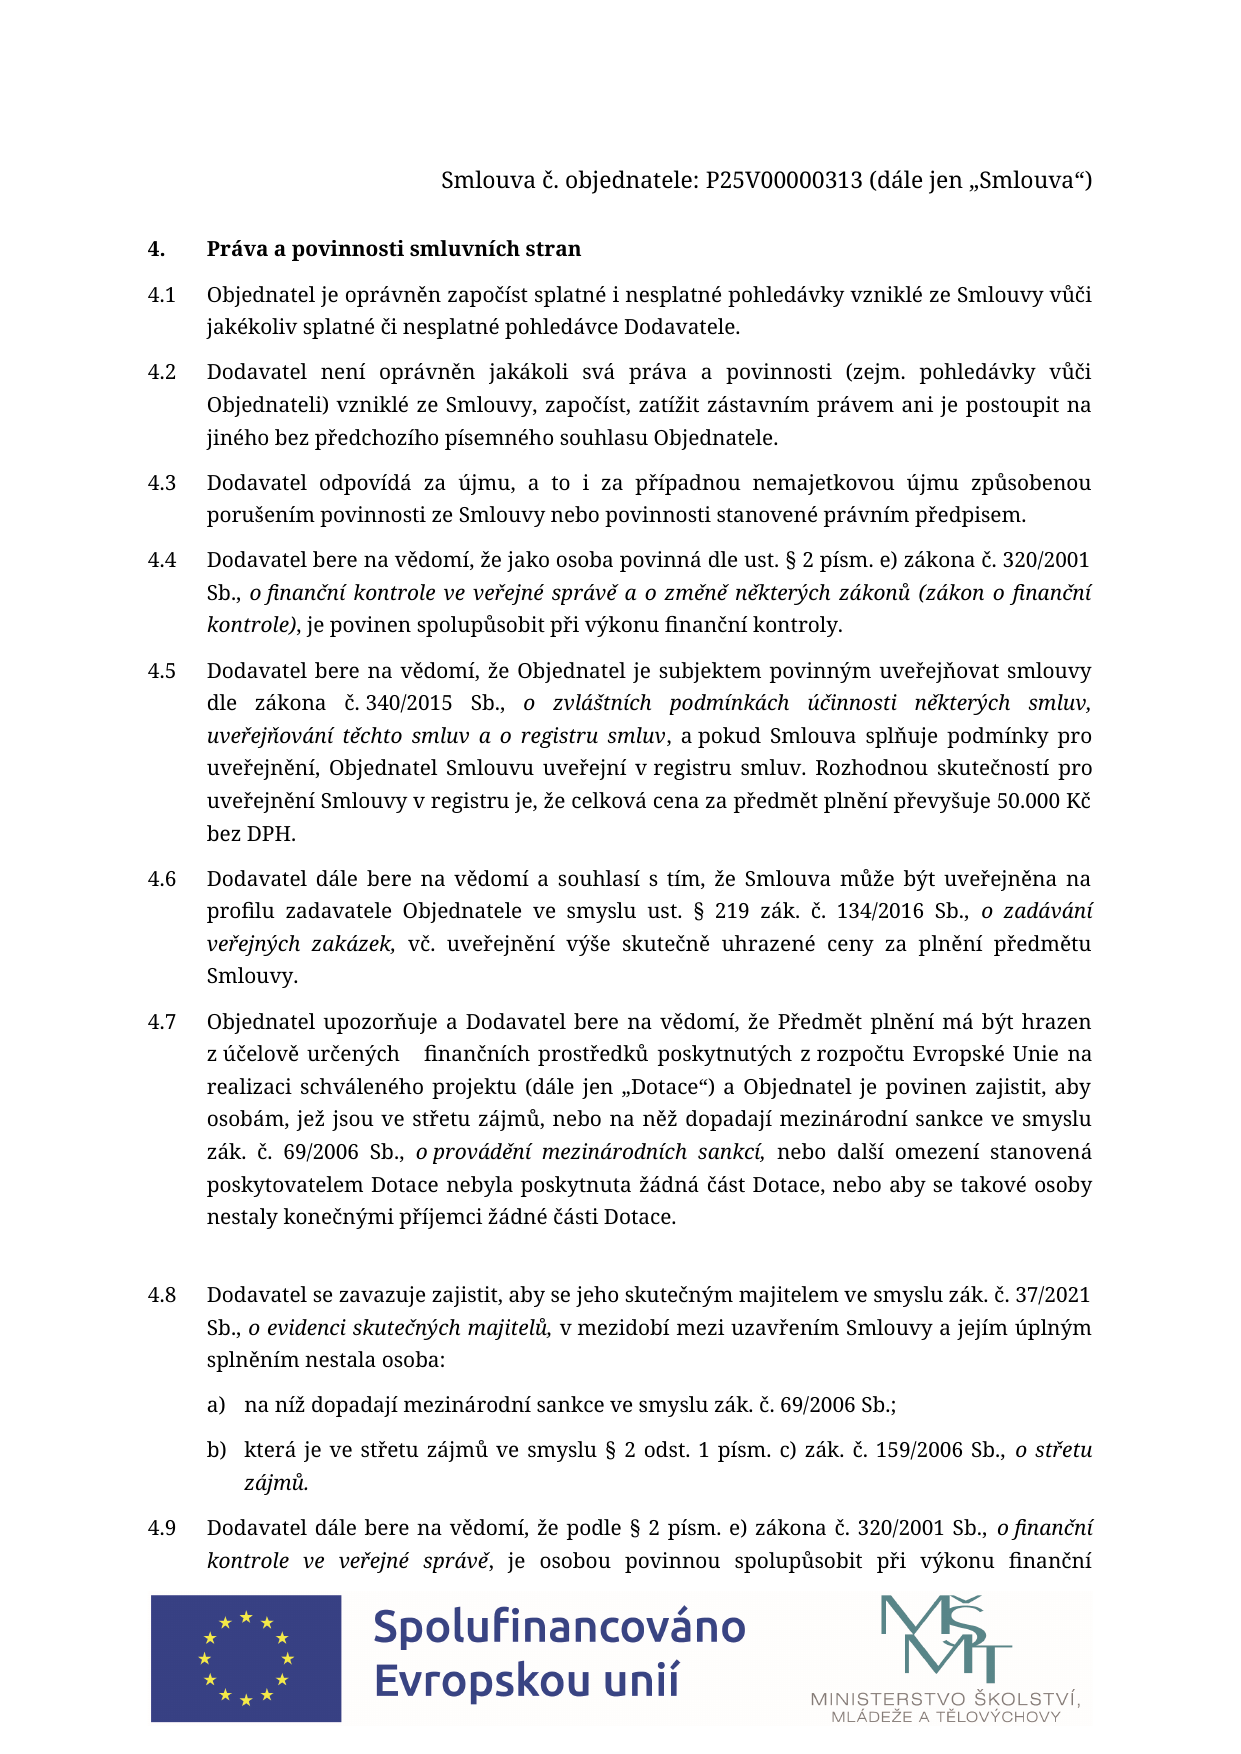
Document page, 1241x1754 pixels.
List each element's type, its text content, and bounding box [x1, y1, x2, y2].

list Objednatel upozorňuje a Dodavatel bere na vědomí, že Předmět plnění má být hrazen z účelově určených finančních prostředků poskytnutých z rozpočtu Evropské Unie na realizaci schváleného projektu (dále jen „Dotace“) a Objednatel je povinen zajistit, aby osobám, jež jsou ve střetu zájmů, nebo na něž dopadají mezinárodní sankce ve smyslu zák. č. 69/2006 Sb., o provádění mezinárodních sankcí, nebo další omezení stanovená poskytovatelem Dotace nebyla poskytnuta žádná část Dotace, nebo aby se takové osoby nestaly konečnými příjemci žádné části Dotace. [148, 1007, 1093, 1231]
list na níž dopadají mezinárodní sankce ve smyslu zák. č. 69/2006 Sb.; [207, 1390, 1093, 1419]
list Práva a povinnosti smluvních stran [148, 234, 1093, 263]
list Dodavatel bere na vědomí, že Objednatel je subjektem povinným uveřejňovat smlouvy dle zákona č. 340/2015 Sb., o zvláštních podmínkách účinnosti některých smluv, uveřejňování těchto smluv a o registru smluv, a pokud Smlouva splňuje podmínky pro uveřejnění, Objednatel Smlouvu uveřejní v registru smluv. Rozhodnou skutečností pro uveřejnění Smlouvy v registru je, že celková cena za předmět plnění převyšuje 50.000 Kč bez DPH. [148, 656, 1093, 847]
list Dodavatel není oprávněn jakákoli svá práva a povinnosti (zejm. pohledávky vůči Objednateli) vzniklé ze Smlouvy, započíst, zatížit zástavním právem ani je postoupit na jiného bez předchozího písemného souhlasu Objednatele. [148, 357, 1093, 451]
list Dodavatel se zavazuje zajistit, aby se jeho skutečným majitelem ve smyslu zák. č. 37/2021 Sb., o evidenci skutečných majitelů, v mezidobí mezi uzavřením Smlouvy a jejím úplným splněním nestala osoba: [148, 1280, 1093, 1374]
list Dodavatel bere na vědomí, že jako osoba povinná dle ust. § 2 písm. e) zákona č. 320/2001 Sb., o finanční kontrole ve veřejné správě a o změně některých zákonů (zákon o finanční kontrole), je povinen spolupůsobit při výkonu finanční kontroly. [148, 545, 1093, 639]
list Objednatel je oprávněn započíst splatné i nesplatné pohledávky vzniklé ze Smlouvy vůči jakékoliv splatné či nesplatné pohledávce Dodavatele. [148, 280, 1093, 341]
list Dodavatel dále bere na vědomí a souhlasí s tím, že Smlouva může být uveřejněna na profilu zadavatele Objednatele ve smyslu ust. § 219 zák. č. 134/2016 Sb., o zadávání veřejných zakázek, vč. uveřejnění výše skutečně uhrazené ceny za plnění předmětu Smlouvy. [148, 864, 1093, 990]
list Dodavatel odpovídá za újmu, a to i za případnou nemajetkovou újmu způsobenou porušením povinnosti ze Smlouvy nebo povinnosti stanovené právním předpisem. [148, 468, 1093, 529]
picture [147, 1591, 1093, 1726]
list která je ve střetu zájmů ve smyslu § 2 odst. 1 písm. c) zák. č. 159/2006 Sb., o střetu zájmů. [207, 1436, 1093, 1497]
